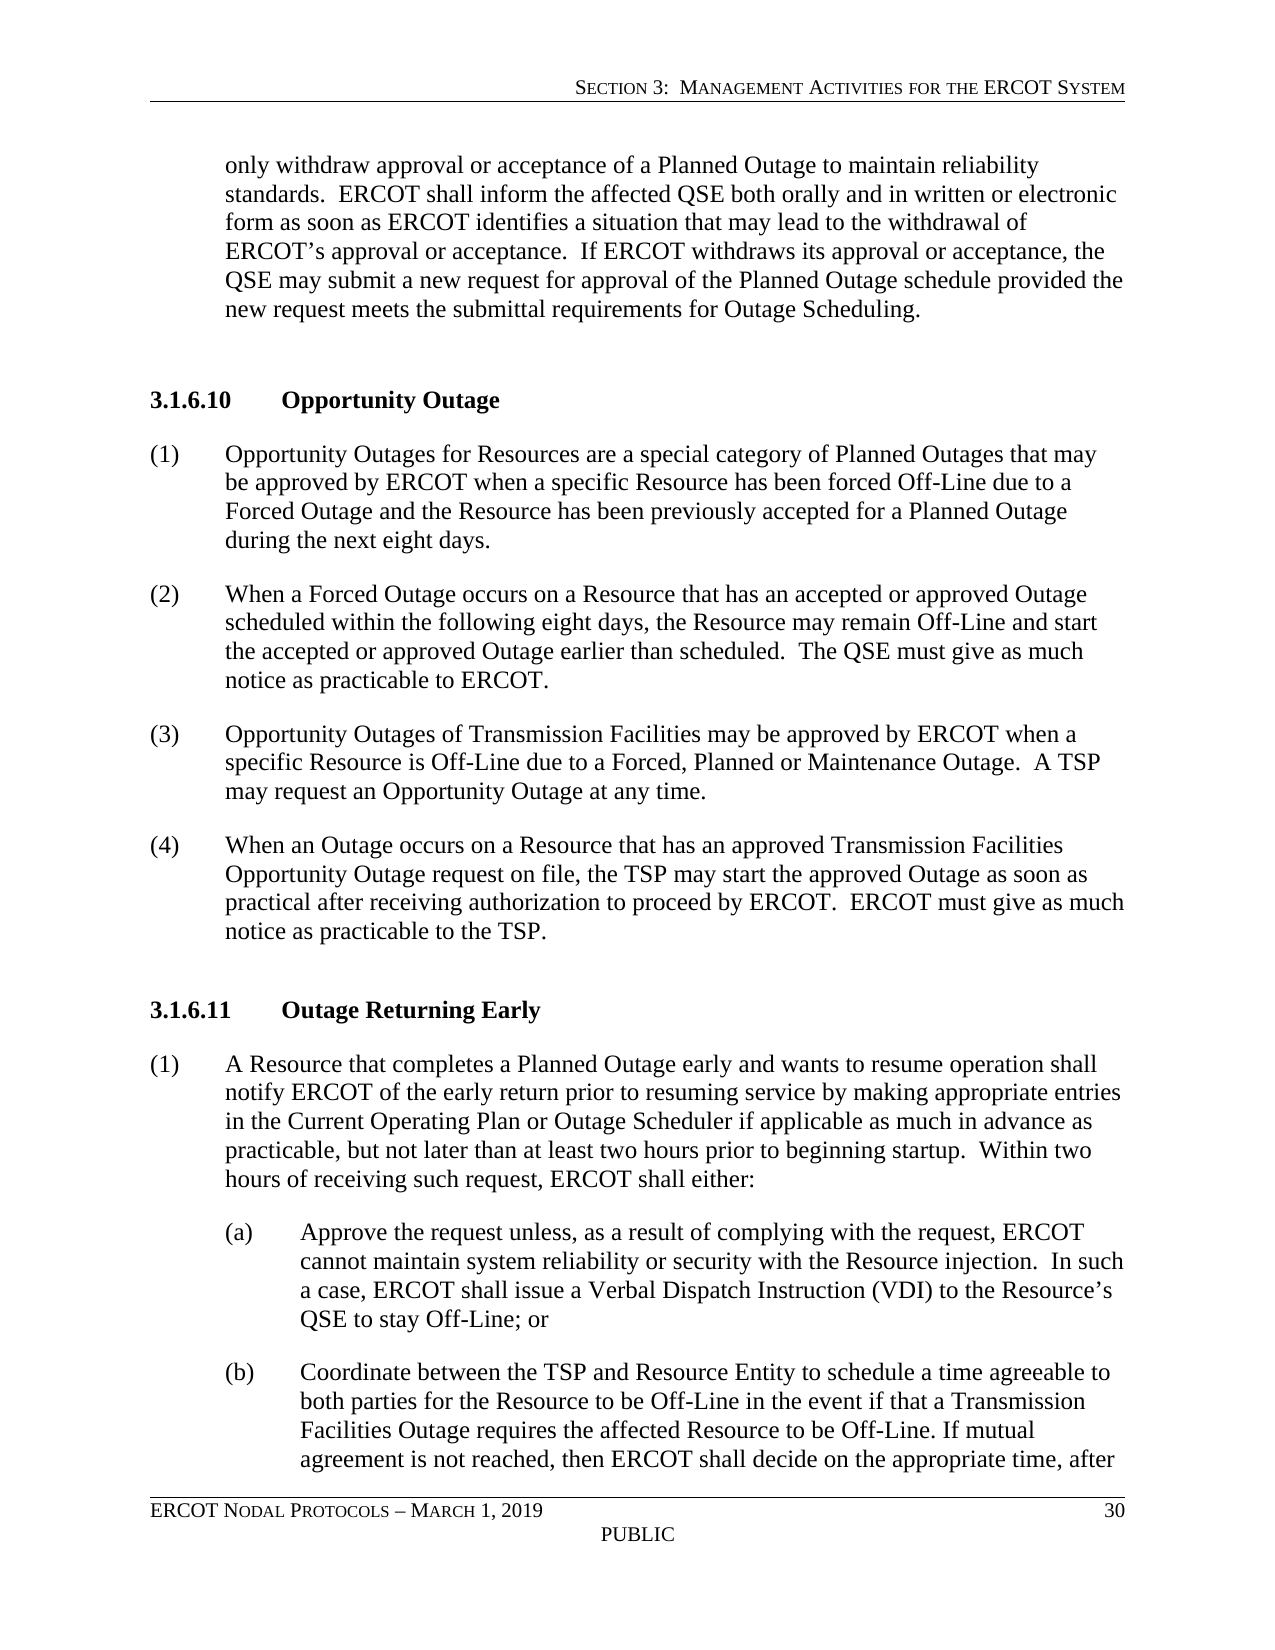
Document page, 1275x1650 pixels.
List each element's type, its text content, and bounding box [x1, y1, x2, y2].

text (3) Opportunity Outages of Transmission Facilities may be approved by ERCOT when a specific Resource is Off-Line due to a Forced, Planned or Maintenance Outage. A TSP may request an Opportunity Outage at any time. [150, 719, 1125, 805]
list (a) Approve the request unless, as a result of complying with the request, ERCOT cannot maintain system reliability or security with the Resource injection. In such a case, ERCOT shall issue a Verbal Dispatch Instruction (VDI) to the Resource’s QSE to stay Off-Line; or [225, 1217, 1125, 1332]
text (1) A Resource that completes a Planned Outage early and wants to resume operation shall notify ERCOT of the early return prior to resuming service by making appropriate entries in the Current Operating Plan or Outage Scheduler if applicable as much in advance as practicable, but not later than at least two hours prior to beginning startup. Within two hours of receiving such request, ERCOT shall either: [150, 1049, 1125, 1192]
text (4) When an Outage occurs on a Resource that has an approved Transmission Facilities Opportunity Outage request on file, the TSP may start the approved Outage as soon as practical after receiving authorization to proceed by ERCOT. ERCOT must give as much notice as practicable to the TSP. [150, 830, 1125, 945]
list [225, 1357, 1125, 1472]
text 3.1.6.11 Outage Returning Early [150, 995, 1125, 1024]
text (1) Opportunity Outages for Resources are a special category of Planned Outages that may be approved by ERCOT when a specific Resource has been forced Off-Line due to a Forced Outage and the Resource has been previously accepted for a Planned Outage during the next eight days. [150, 439, 1125, 554]
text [150, 150, 1125, 322]
text 3.1.6.10 Opportunity Outage [150, 385, 1125, 414]
text (2) When a Forced Outage occurs on a Resource that has an accepted or approved Outage scheduled within the following eight days, the Resource may remain Off-Line and start the accepted or approved Outage earlier than scheduled. The QSE must give as much notice as practicable to ERCOT. [150, 579, 1125, 694]
